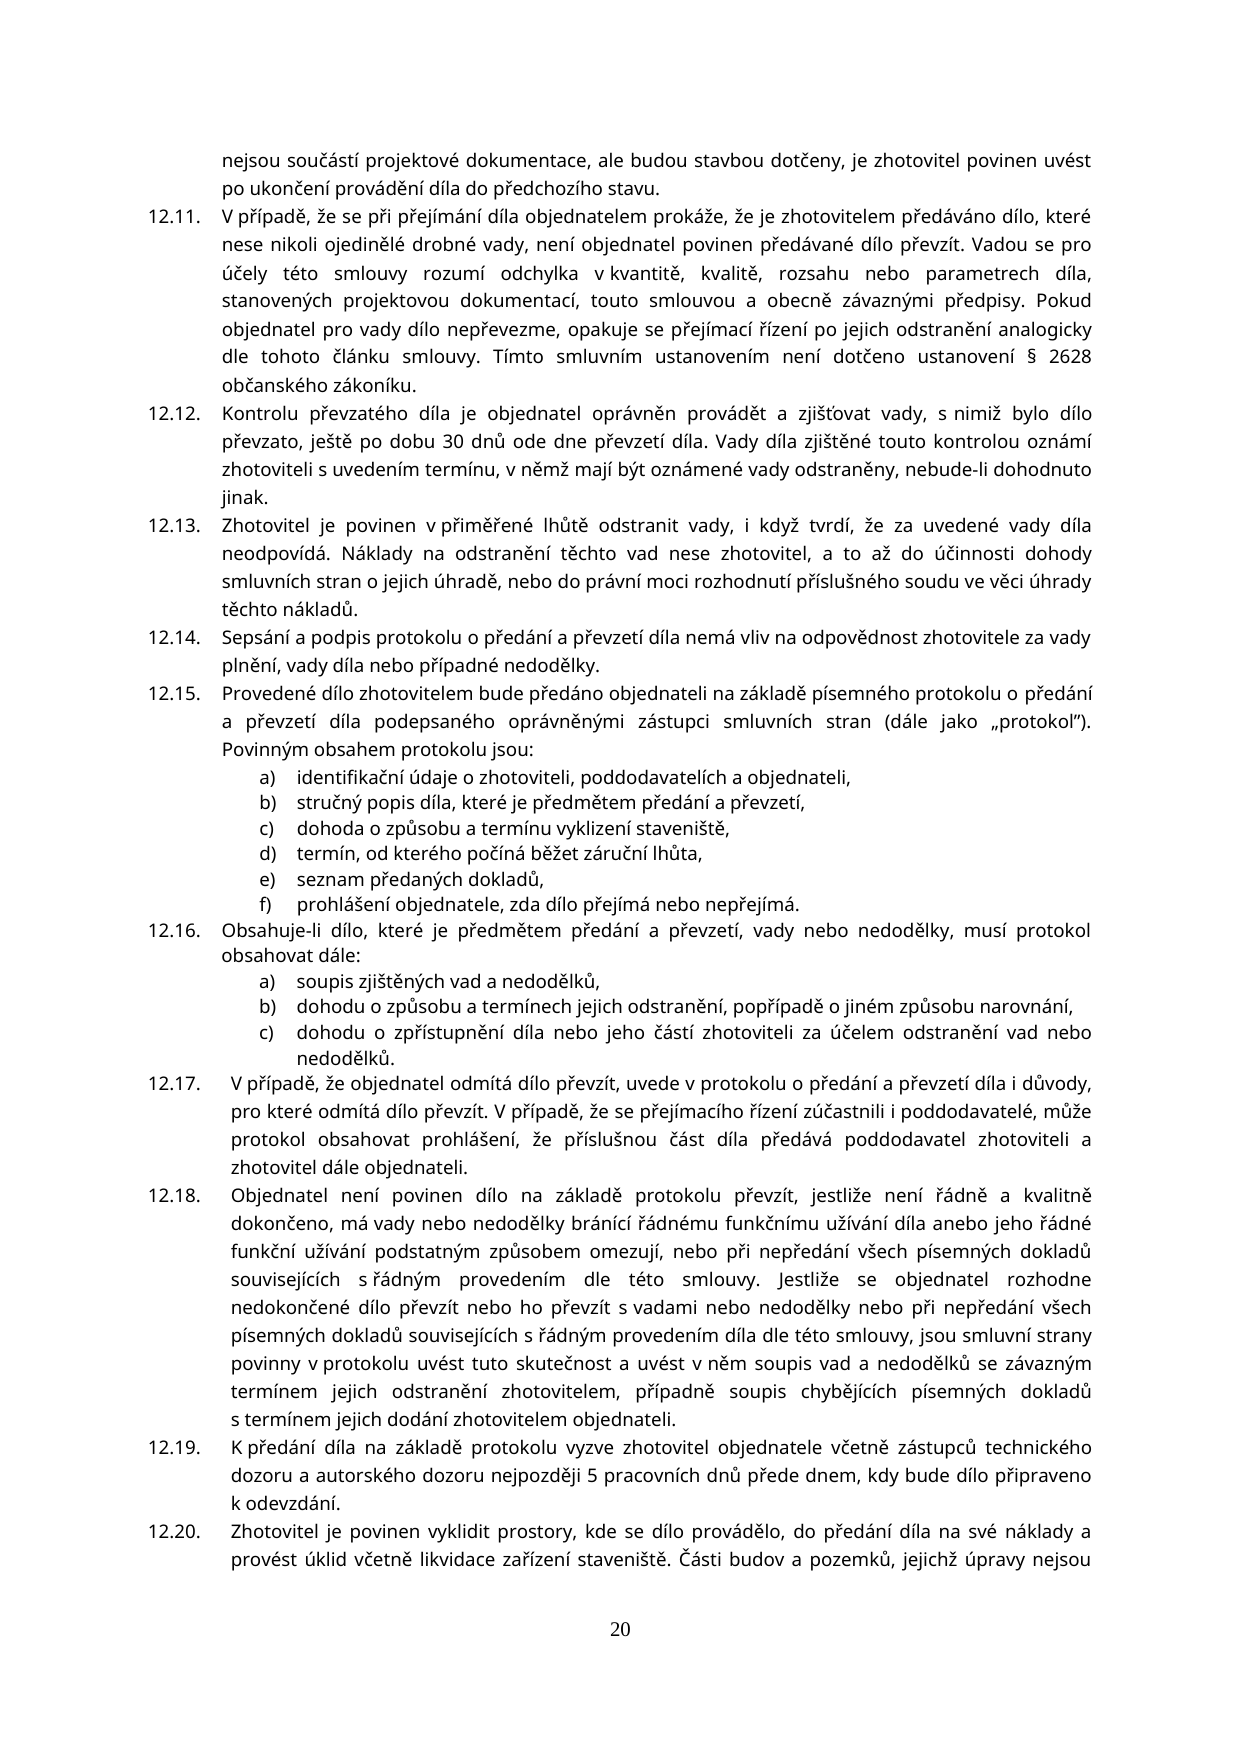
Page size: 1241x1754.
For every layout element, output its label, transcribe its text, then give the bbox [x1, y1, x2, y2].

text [148, 1519, 1092, 1572]
text 12.15. Provedené dílo zhotovitelem bude předáno objednateli na základě písemného protokolu o předání a převzetí díla podepsaného oprávněnými zástupci smluvních stran (dále jako „protokol”). Povinným obsahem protokolu jsou: [148, 680, 1092, 762]
text 12.18. Objednatel není povinen dílo na základě protokolu převzít, jestliže není řádně a kvalitně dokončeno, má vady nebo nedodělky bránící řádnému funkčnímu užívání díla anebo jeho řádné funkční užívání podstatným způsobem omezují, nebo při nepředání všech písemných dokladů souvisejících s řádným provedením dle této smlouvy. Jestliže se objednatel rozhodne nedokončené dílo převzít nebo ho převzít s vadami nebo nedodělky nebo při nepředání všech písemných dokladů souvisejících s řádným provedením díla dle této smlouvy, jsou smluvní strany povinny v protokolu uvést tuto skutečnost a uvést v něm soupis vad a nedodělků se závazným termínem jejich odstranění zhotovitelem, případně soupis chybějících písemných dokladů s termínem jejich dodání zhotovitelem objednateli. [148, 1182, 1092, 1432]
list identifikační údaje o zhotoviteli, poddodavatelích a objednateli, [259, 764, 1092, 790]
list termín, od kterého počíná běžet záruční lhůta, [259, 841, 1092, 866]
list dohodu o zpřístupnění díla nebo jeho částí zhotoviteli za účelem odstranění vad nebo nedodělků. [259, 1019, 1092, 1070]
text 12.19. K předání díla na základě protokolu vyzve zhotovitel objednatele včetně zástupců technického dozoru a autorského dozoru nejpozději 5 pracovních dnů přede dnem, kdy bude dílo připraveno k odevzdání. [148, 1435, 1092, 1516]
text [148, 148, 1092, 201]
list dohodu o způsobu a termínech jejich odstranění, popřípadě o jiném způsobu narovnání, [259, 994, 1092, 1019]
list dohoda o způsobu a termínu vyklizení staveniště, [259, 815, 1092, 841]
text 12.12. Kontrolu převzatého díla je objednatel oprávněn provádět a zjišťovat vady, s nimiž bylo dílo převzato, ještě po dobu 30 dnů ode dne převzetí díla. Vady díla zjištěné touto kontrolou oznámí zhotoviteli s uvedením termínu, v němž mají být oznámené vady odstraněny, nebude-li dohodnuto jinak. [148, 400, 1092, 509]
text 12.14. Sepsání a podpis protokolu o předání a převzetí díla nemá vliv na odpovědnost zhotovitele za vady plnění, vady díla nebo případné nedodělky. [148, 624, 1092, 678]
text 12.11. V případě, že se při přejímání díla objednatelem prokáže, že je zhotovitelem předáváno dílo, které nese nikoli ojedinělé drobné vady, není objednatel povinen předávané dílo převzít. Vadou se pro účely této smlouvy rozumí odchylka v kvantitě, kvalitě, rozsahu nebo parametrech díla, stanovených projektovou dokumentací, touto smlouvou a obecně závaznými předpisy. Pokud objednatel pro vady dílo nepřevezme, opakuje se přejímací řízení po jejich odstranění analogicky dle tohoto článku smlouvy. Tímto smluvním ustanovením není dotčeno ustanovení § 2628 občanského zákoníku. [148, 204, 1092, 397]
text 12.13. Zhotovitel je povinen v přiměřené lhůtě odstranit vady, i když tvrdí, že za uvedené vady díla neodpovídá. Náklady na odstranění těchto vad nese zhotovitel, a to až do účinnosti dohody smluvních stran o jejich úhradě, nebo do právní moci rozhodnutí příslušného soudu ve věci úhrady těchto nákladů. [148, 512, 1092, 622]
list stručný popis díla, které je předmětem předání a převzetí, [259, 790, 1092, 815]
list prohlášení objednatele, zda dílo přejímá nebo nepřejímá. [259, 892, 1092, 917]
text 12.17. V případě, že objednatel odmítá dílo převzít, uvede v protokolu o předání a převzetí díla i důvody, pro které odmítá dílo převzít. V případě, že se přejímacího řízení zúčastnili i poddodavatelé, může protokol obsahovat prohlášení, že příslušnou část díla předává poddodavatel zhotoviteli a zhotovitel dále objednateli. [148, 1070, 1092, 1180]
text 12.16. Obsahuje-li dílo, které je předmětem předání a převzetí, vady nebo nedodělky, musí protokol obsahovat dále: [148, 917, 1092, 968]
list soupis zjištěných vad a nedodělků, [259, 968, 1092, 994]
list seznam předaných dokladů, [259, 866, 1092, 892]
